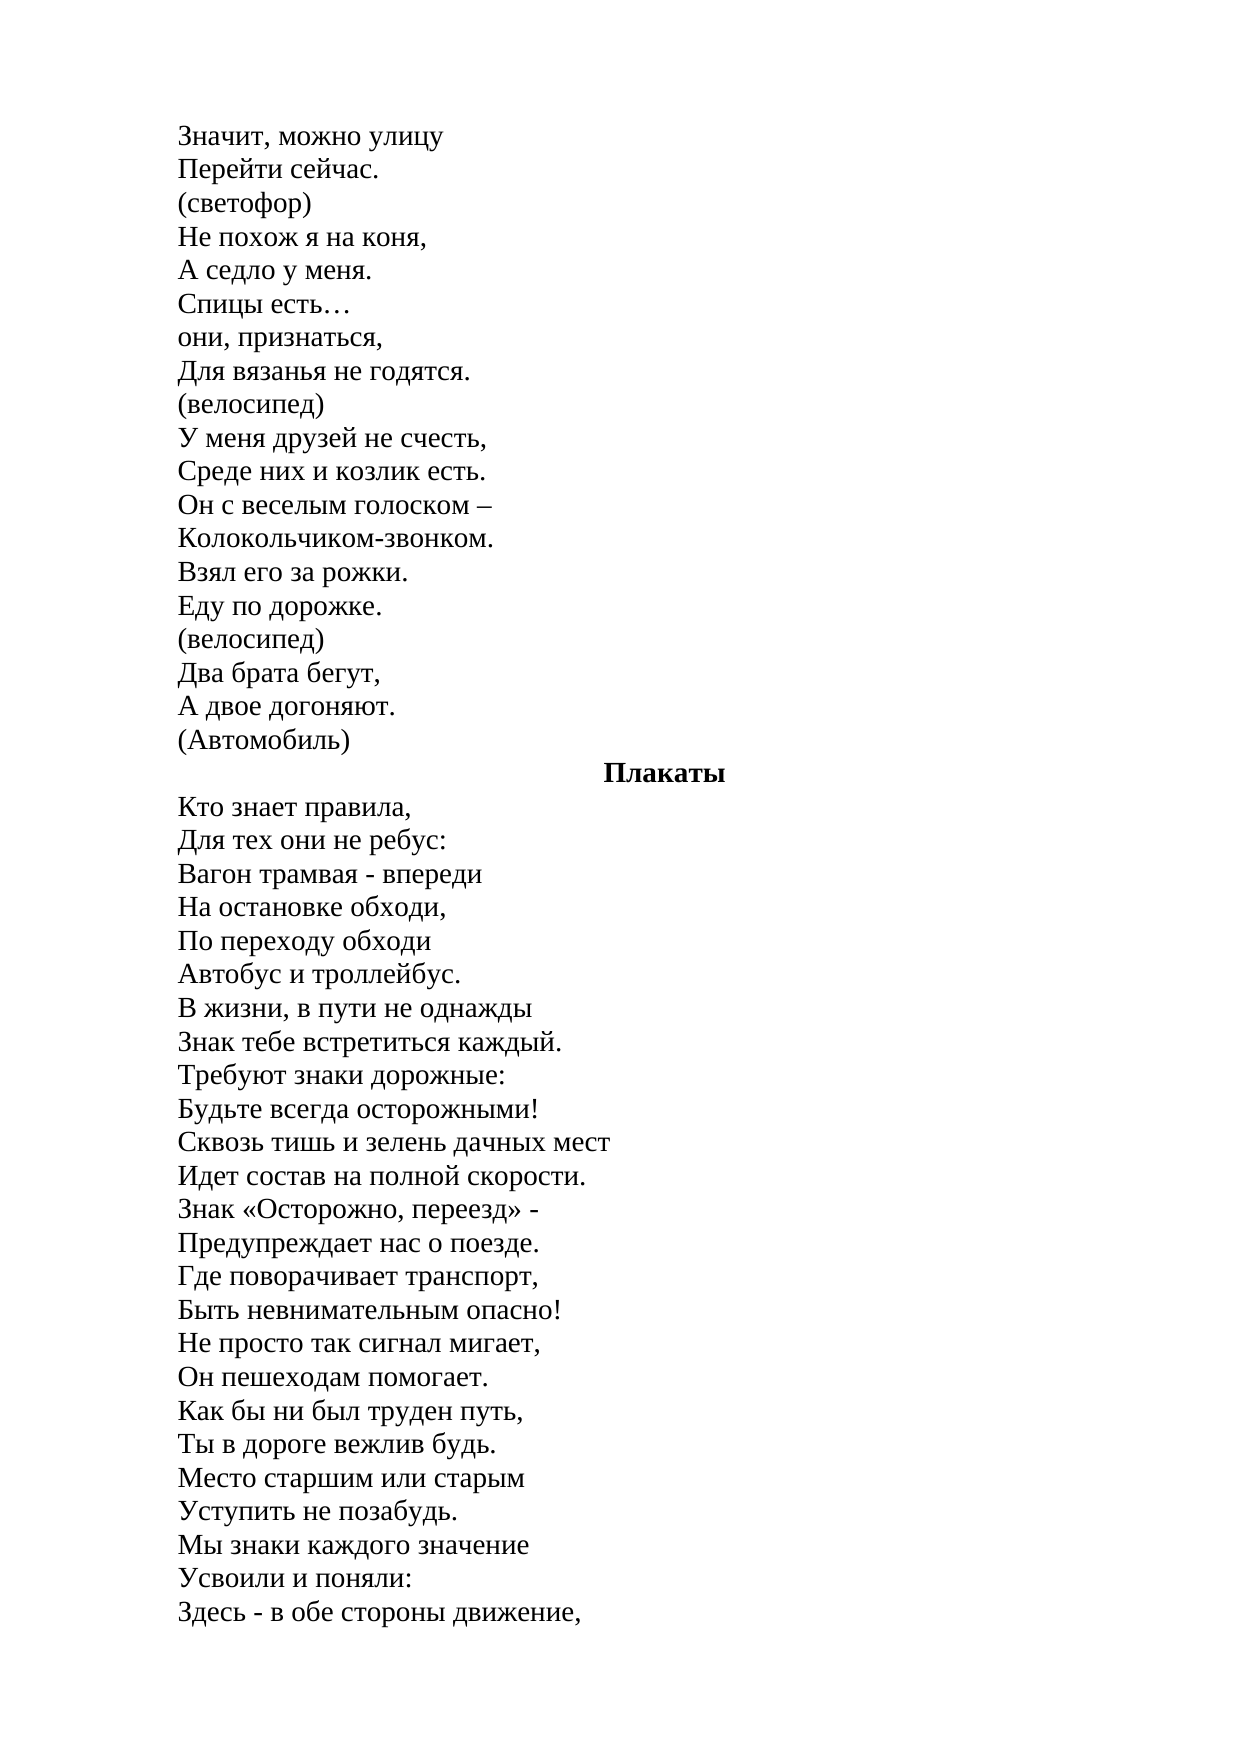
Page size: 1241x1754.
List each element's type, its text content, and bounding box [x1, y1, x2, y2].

text Он пешеходам помогает. [177, 1359, 1152, 1393]
text А двое догоняют. [177, 688, 1152, 722]
text Мы знаки каждого значение [177, 1527, 1152, 1560]
text Автобус и троллейбус. [177, 957, 1152, 990]
text Два брата бегут, [177, 655, 1152, 688]
text По переходу обходи [177, 923, 1152, 957]
text Не просто так сигнал мигает, [177, 1326, 1152, 1359]
text Ты в дороге вежлив будь. [177, 1426, 1152, 1460]
text В жизни, в пути не однажды [177, 990, 1152, 1024]
text Перейти сейчас. [177, 152, 1152, 185]
text Он с веселым голоском – [177, 487, 1152, 521]
text Сквозь тишь и зелень дачных мест [177, 1124, 1152, 1158]
text (велосипед) [177, 621, 1152, 655]
text Быть невнимательным опасно! [177, 1292, 1152, 1326]
text Кто знает правила, [177, 789, 1152, 822]
text Знак тебе встретиться каждый. [177, 1024, 1152, 1057]
text (велосипед) [177, 386, 1152, 420]
text Требуют знаки дорожные: [177, 1057, 1152, 1091]
text Здесь - в обе стороны движение, [177, 1594, 1152, 1627]
text А седло у меня. [177, 252, 1152, 286]
text Знак «Осторожно, переезд» - [177, 1191, 1152, 1225]
text Будьте всегда осторожными! [177, 1091, 1152, 1124]
text Спицы есть… они, признаться, [177, 286, 1152, 353]
text Плакаты [177, 755, 1152, 789]
text Значит, можно улицу [177, 118, 1152, 152]
text Предупреждает нас о поезде. [177, 1225, 1152, 1258]
text У меня друзей не счесть, [177, 420, 1152, 453]
text (светофор) [177, 185, 1152, 219]
text Не похож я на коня, [177, 219, 1152, 252]
text На остановке обходи, [177, 889, 1152, 923]
text Колокольчиком-звонком. [177, 521, 1152, 554]
text Усвоили и поняли: [177, 1560, 1152, 1594]
text Идет состав на полной скорости. [177, 1158, 1152, 1191]
text Еду по дорожке. [177, 588, 1152, 621]
text Для вязанья не годятся. [177, 353, 1152, 386]
text Среде них и козлик есть. [177, 453, 1152, 487]
text Взял его за рожки. [177, 554, 1152, 588]
text Для тех они не ребус: [177, 822, 1152, 856]
text Уступить не позабудь. [177, 1493, 1152, 1527]
text (Автомобиль) [177, 722, 1152, 755]
text Как бы ни был труден путь, [177, 1393, 1152, 1426]
text Место старшим или старым [177, 1460, 1152, 1493]
text Где поворачивает транспорт, [177, 1258, 1152, 1292]
text Вагон трамвая - впереди [177, 856, 1152, 889]
